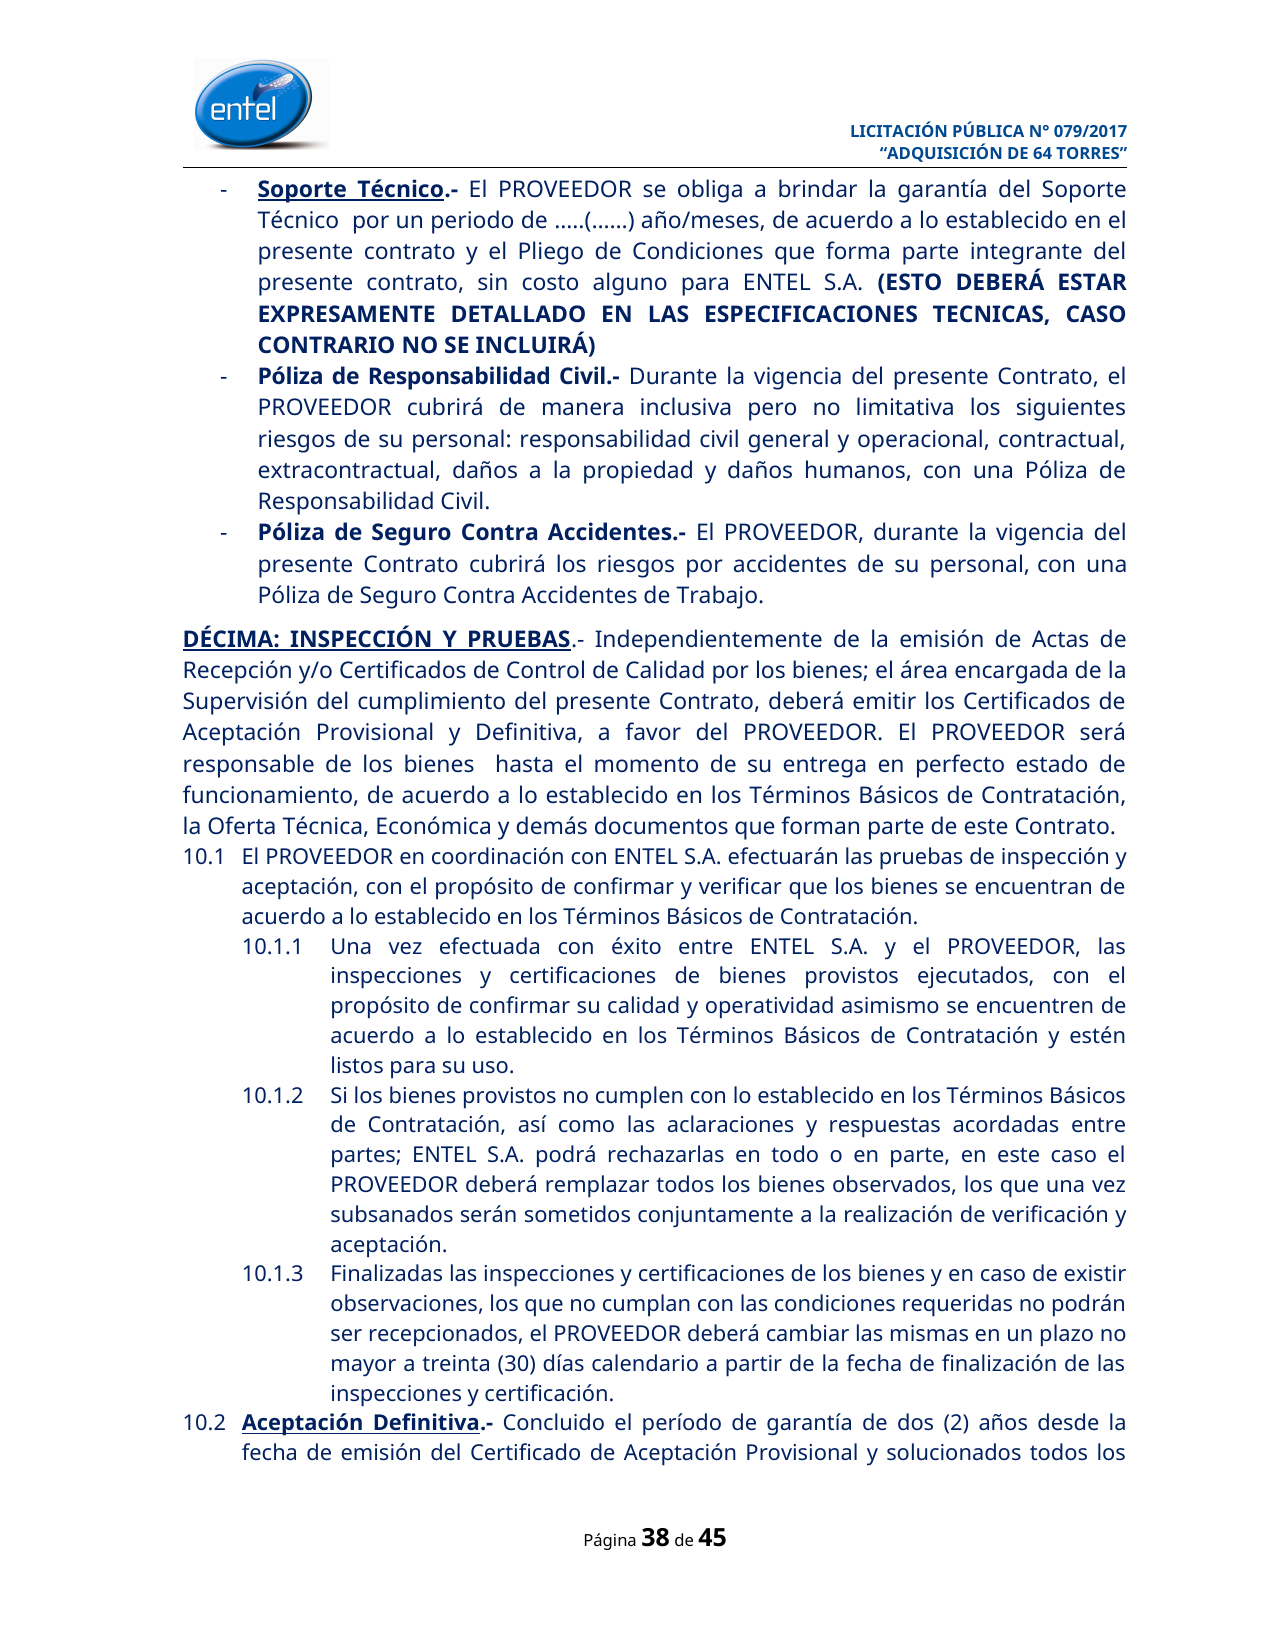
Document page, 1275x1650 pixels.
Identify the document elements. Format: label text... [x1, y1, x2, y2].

text 10.1.2 Si los bienes provistos no cumplen con lo establecido en los Términos Básicos de Contratación, así como las aclaraciones y respuestas acordadas entre partes; ENTEL S.A. podrá rechazarlas en todo o en parte, en este caso el PROVEEDOR deberá remplazar todos los bienes observados, los que una vez subsanados serán sometidos conjuntamente a la realización de verificación y aceptación. [242, 1079, 1127, 1258]
text 10.1.1 Una vez efectuada con éxito entre ENTEL S.A. y el PROVEEDOR, las inspecciones y certificaciones de bienes provistos ejecutados, con el propósito de confirmar su calidad y operatividad asimismo se encuentren de acuerdo a lo establecido en los Términos Básicos de Contratación y estén listos para su uso. [242, 931, 1127, 1079]
picture [194, 58, 330, 150]
list Póliza de Responsabilidad Civil.- Durante la vigencia del presente Contrato, el PROVEEDOR cubrirá de manera inclusiva pero no limitativa los siguientes riesgos de su personal: responsabilidad civil general y operacional, contractual, extracontractual, daños a la propiedad y daños humanos, con una Póliza de Responsabilidad Civil. [220, 360, 1127, 516]
text 10.1 El PROVEEDOR en coordinación con ENTEL S.A. efectuarán las pruebas de inspección y aceptación, con el propósito de confirmar y verificar que los bienes se encuentran de acuerdo a lo establecido en los Términos Básicos de Contratación. [182, 841, 1127, 931]
text 10.1.3 Finalizadas las inspecciones y certificaciones de los bienes y en caso de existir observaciones, los que no cumplan con las condiciones requeridas no podrán ser recepcionados, el PROVEEDOR deberá cambiar las mismas en un plazo no mayor a treinta (30) días calendario a partir de la fecha de finalización de las inspecciones y certificación. [242, 1258, 1127, 1407]
text DÉCIMA: INSPECCIÓN Y PRUEBAS.- Independientemente de la emisión de Actas de Recepción y/o Certificados de Control de Calidad por los bienes; el área encargada de la Supervisión del cumplimiento del presente Contrato, deberá emitir los Certificados de Aceptación Provisional y Definitiva, a favor del PROVEEDOR. El PROVEEDOR será responsable de los bienes hasta el momento de su entrega en perfecto estado de funcionamiento, de acuerdo a lo establecido en los Términos Básicos de Contratación, la Oferta Técnica, Económica y demás documentos que forman parte de este Contrato. [182, 622, 1127, 841]
list Póliza de Seguro Contra Accidentes.- El PROVEEDOR, durante la vigencia del presente Contrato cubrirá los riesgos por accidentes de su personal, con una Póliza de Seguro Contra Accidentes de Trabajo. [220, 516, 1127, 610]
list Soporte Técnico.- El PROVEEDOR se obliga a brindar la garantía del Soporte Técnico por un periodo de …..(……) año/meses, de acuerdo a lo establecido en el presente contrato y el Pliego de Condiciones que forma parte integrante del presente contrato, sin costo alguno para ENTEL S.A. (ESTO DEBERÁ ESTAR EXPRESAMENTE DETALLADO EN LAS ESPECIFICACIONES TECNICAS, CASO CONTRARIO NO SE INCLUIRÁ) [220, 172, 1127, 360]
